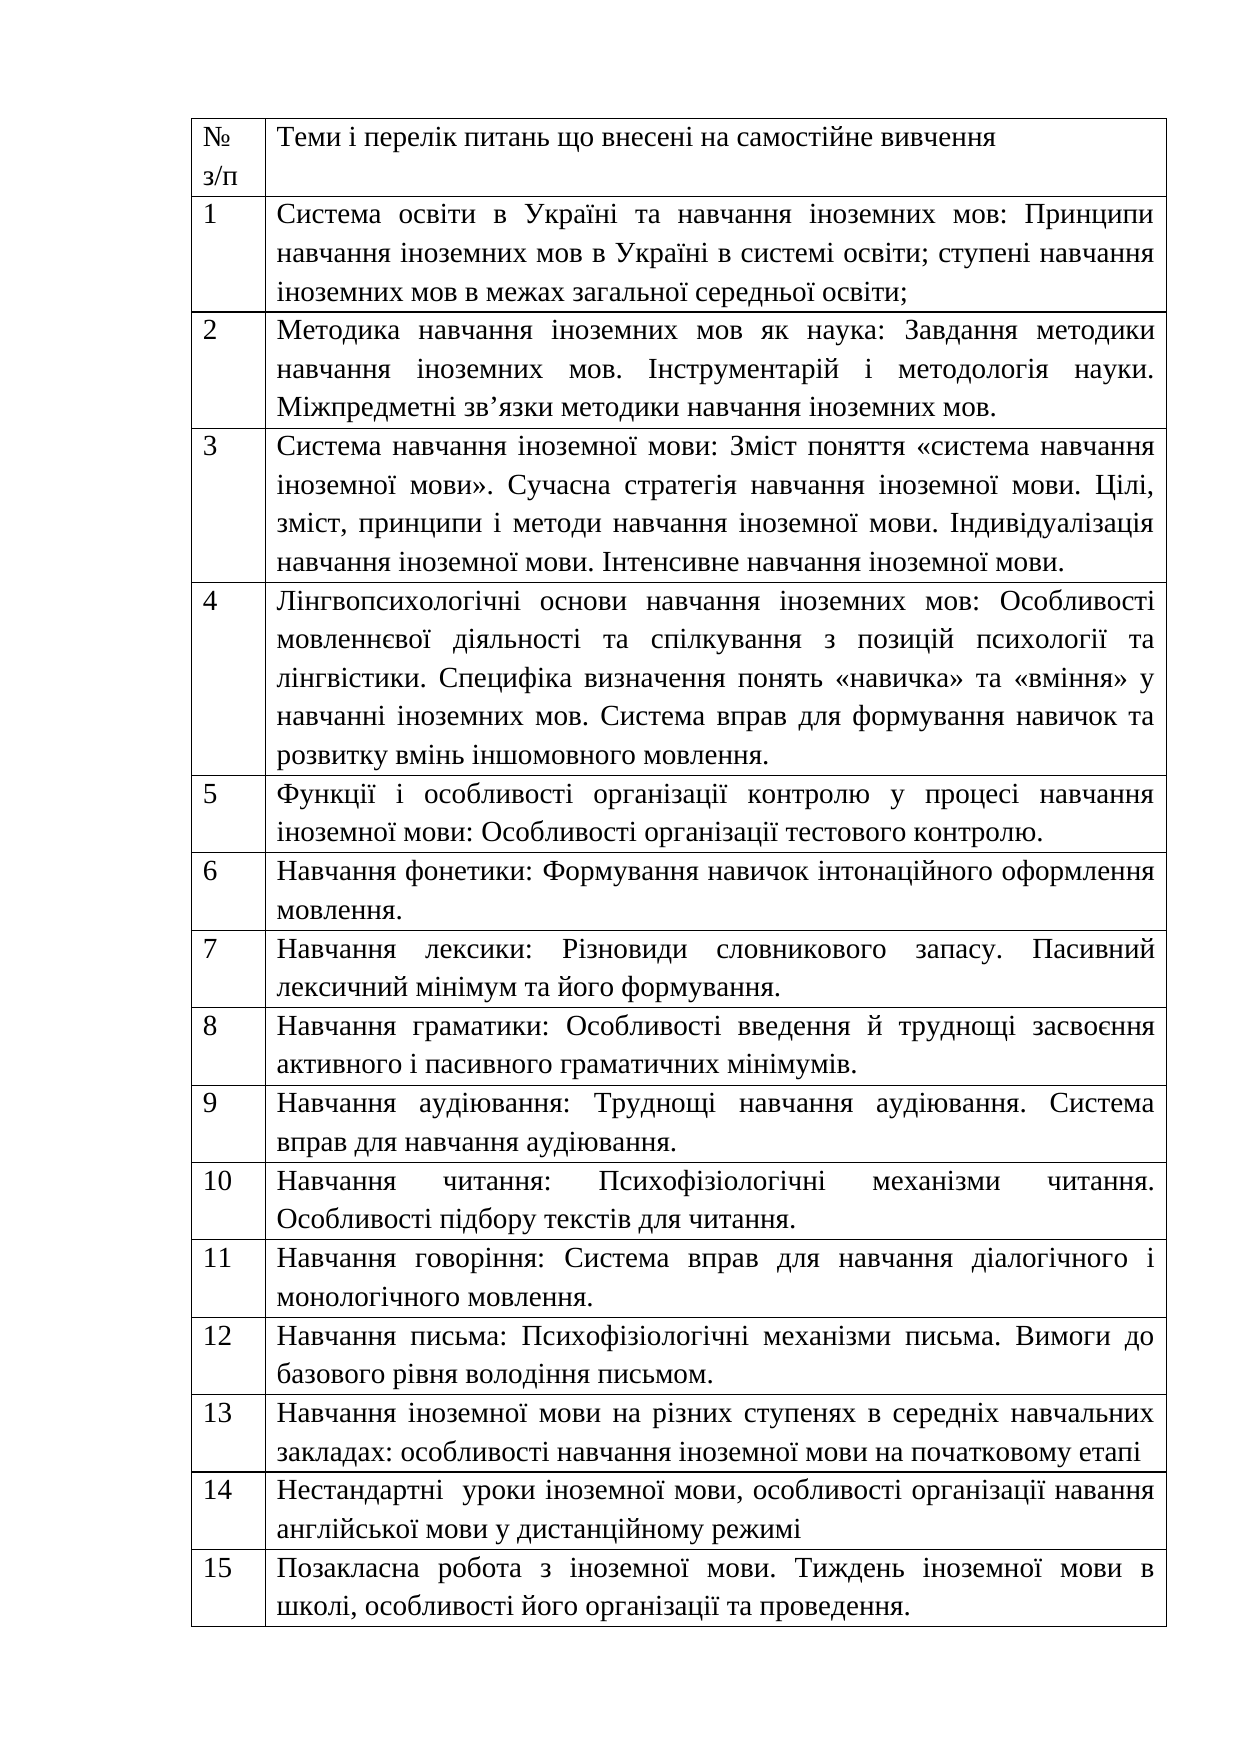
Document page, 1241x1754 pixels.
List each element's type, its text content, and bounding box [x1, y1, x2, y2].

table_cell Система навчання іноземної мови: Зміст поняття «система навчання іноземної мови». Сучасна стратегія навчання іноземної мови. Цілі, зміст, принципи і методи навчання іноземної мови. Індивідуалізація навчання іноземної мови. Інтенсивне навчання іноземної мови. [266, 429, 1166, 582]
table_cell Навчання лексики: Різновиди словникового запасу. Пасивний лексичний мінімум та його формування. [266, 931, 1166, 1007]
table_cell Система освіти в Україні та навчання іноземних мов: Принципи навчання іноземних мов в Україні в системі освіти; ступені навчання іноземних мов в межах загальної середньої освіти; [266, 197, 1166, 311]
table_cell Навчання аудіювання: Труднощі навчання аудіювання. Система вправ для навчання аудіювання. [266, 1086, 1166, 1162]
table_cell Лінгвопсихологічні основи навчання іноземних мов: Особливості мовленнєвої діяльності та спілкування з позицій психології та лінгвістики. Специфіка визначення понять «навичка» та «вміння» у навчанні іноземних мов. Система вправ для формування навичок та розвитку вмінь іншомовного мовлення. [266, 583, 1166, 775]
table_cell 3 [192, 429, 265, 582]
table_cell 1 [192, 197, 265, 311]
table_cell 9 [192, 1086, 265, 1162]
table_cell 12 [192, 1318, 265, 1394]
table_header № з/п [192, 119, 265, 196]
table_cell 7 [192, 931, 265, 1007]
table_cell Навчання говоріння: Система вправ для навчання діалогічного і монологічного мовлення. [266, 1240, 1166, 1317]
table_cell 6 [192, 853, 265, 930]
table_cell Навчання фонетики: Формування навичок інтонаційного оформлення мовлення. [266, 853, 1166, 930]
table_cell Навчання іноземної мови на різних ступенях в середніх навчальних закладах: особливості навчання іноземної мови на початковому етапі [266, 1395, 1166, 1471]
table_cell Навчання граматики: Особливості введення й труднощі засвоєння активного і пасивного граматичних мінімумів. [266, 1008, 1166, 1084]
table_cell Методика навчання іноземних мов як наука: Завдання методики навчання іноземних мов. Інструментарій і методологія науки. Міжпредметні зв’язки методики навчання іноземних мов. [266, 313, 1166, 427]
table_cell 2 [192, 313, 265, 427]
table_cell Навчання читання: Психофізіологічні механізми читання. Особливості підбору текстів для читання. [266, 1163, 1166, 1239]
table_cell 13 [192, 1395, 265, 1471]
table_cell Нестандартні уроки іноземної мови, особливості організації навання англійської мови у дистанційному режимі [266, 1473, 1166, 1549]
table_cell 8 [192, 1008, 265, 1084]
table_cell 5 [192, 776, 265, 852]
table_cell 4 [192, 583, 265, 775]
table_cell Функції і особливості організації контролю у процесі навчання іноземної мови: Особливості організації тестового контролю. [266, 776, 1166, 852]
table_cell 11 [192, 1240, 265, 1317]
table_cell 14 [192, 1473, 265, 1549]
table_header Теми і перелік питань що внесені на самостійне вивчення [266, 119, 1166, 196]
table_cell Навчання письма: Психофізіологічні механізми письма. Вимоги до базового рівня володіння письмом. [266, 1318, 1166, 1394]
table_cell 15 [192, 1550, 265, 1626]
table_cell Позакласна робота з іноземної мови. Тиждень іноземної мови в школі, особливості його організації та проведення. [266, 1550, 1166, 1626]
table_cell 10 [192, 1163, 265, 1239]
